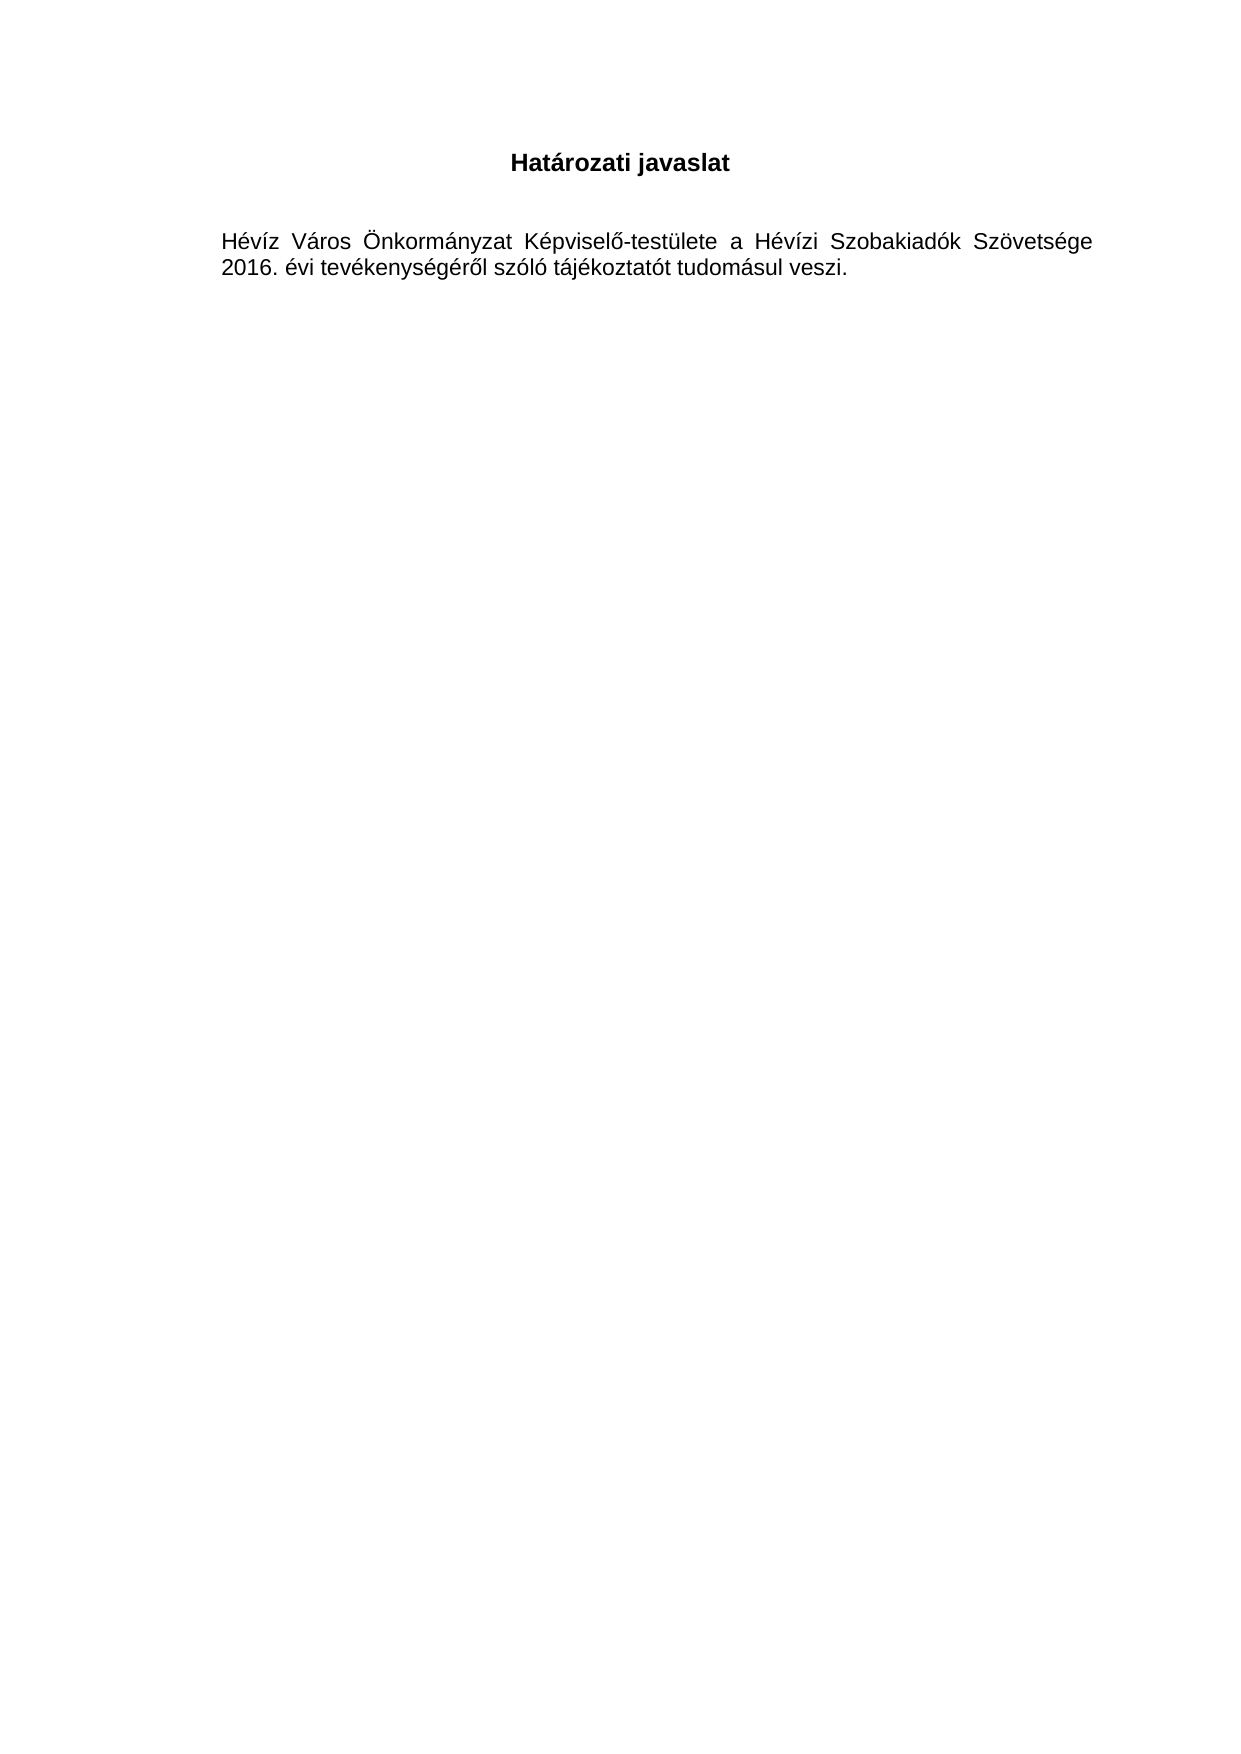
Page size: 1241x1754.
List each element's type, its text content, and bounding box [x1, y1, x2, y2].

text Hévíz Város Önkormányzat Képviselő-testülete a Hévízi Szobakiadók Szövetsége 2016. évi tevékenységéről szóló tájékoztatót tudomásul veszi. [221, 228, 1093, 281]
text Határozati javaslat [148, 148, 1093, 176]
